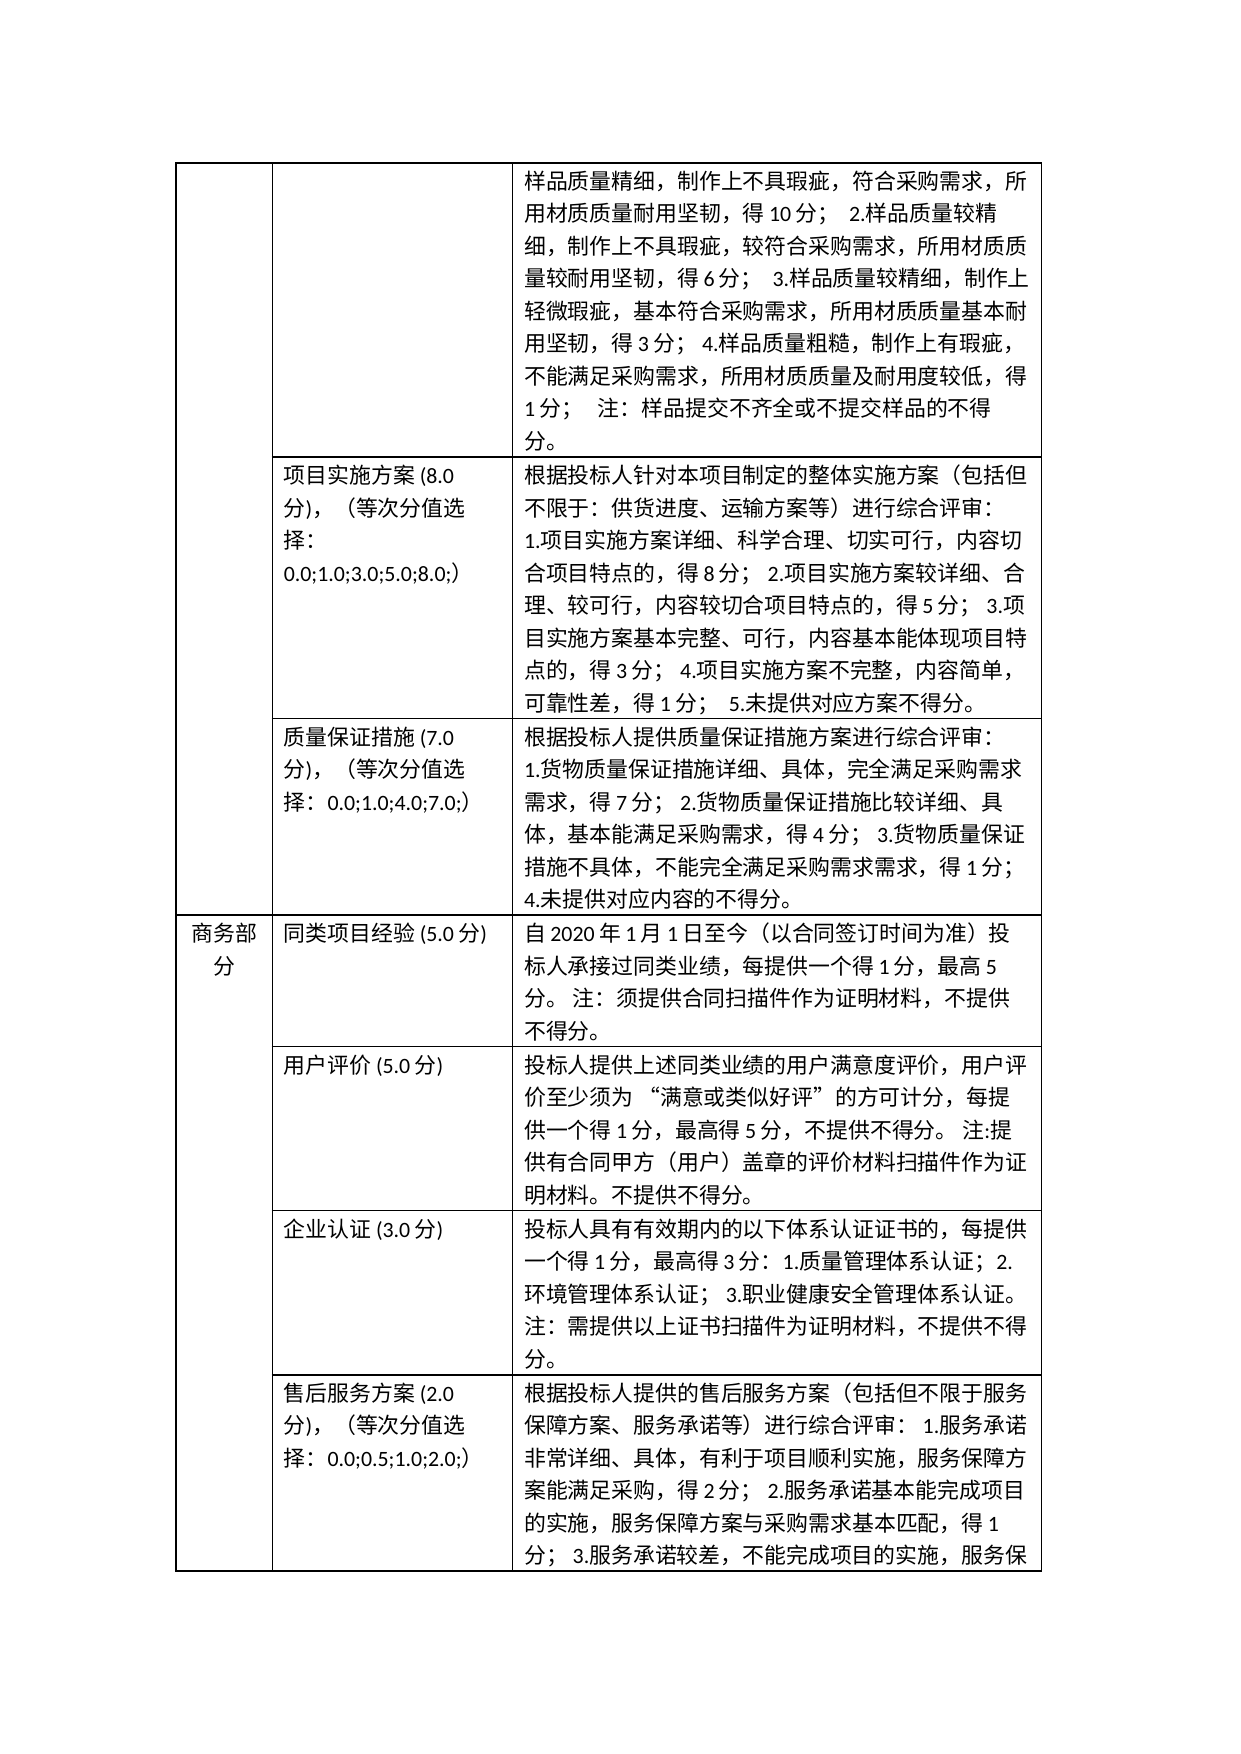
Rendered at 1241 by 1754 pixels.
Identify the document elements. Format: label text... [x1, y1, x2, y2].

table_cell 商务部分 [177, 916, 272, 1570]
table_cell 自2020年1月1日至今（以合同签订时间为准）投标人承接过同类业绩，每提供一个得1分，最高5分。 注：须提供合同扫描件作为证明材料，不提供不得分。 [513, 916, 1041, 1046]
table_cell 用户评价 (5.0分) [273, 1047, 512, 1210]
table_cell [513, 164, 1041, 456]
table_cell 同类项目经验 (5.0分) [273, 916, 512, 1046]
table_cell 根据投标人提供质量保证措施方案进行综合评审： 1.货物质量保证措施详细、具体，完全满足采购需求需求，得7分； 2.货物质量保证措施比较详细、具体，基本能满足采购需求，得4分； 3.货物质量保证措施不具体，不能完全满足采购需求需求，得1分； 4.未提供对应内容的不得分。 [513, 719, 1041, 914]
table_cell 投标人提供上述同类业绩的用户满意度评价，用户评价至少须为 “满意或类似好评”的方可计分，每提供一个得1分，最高得5分，不提供不得分。 注:提供有合同甲方（用户）盖章的评价材料扫描件作为证明材料。不提供不得分。 [513, 1047, 1041, 1210]
table_cell 根据投标人针对本项目制定的整体实施方案（包括但不限于：供货进度、运输方案等）进行综合评审： 1.项目实施方案详细、科学合理、切实可行，内容切合项目特点的，得8分； 2.项目实施方案较详细、合理、较可行，内容较切合项目特点的，得5分； 3.项目实施方案基本完整、可行，内容基本能体现项目特点的，得3分； 4.项目实施方案不完整，内容简单，可靠性差，得1分； 5.未提供对应方案不得分。 [513, 458, 1041, 718]
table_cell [273, 164, 512, 456]
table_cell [273, 1376, 512, 1570]
table_cell 投标人具有有效期内的以下体系认证证书的，每提供一个得1分，最高得3分：1.质量管理体系认证；2.环境管理体系认证； 3.职业健康安全管理体系认证。 注：需提供以上证书扫描件为证明材料，不提供不得分。 [513, 1211, 1041, 1374]
table_cell 企业认证 (3.0分) [273, 1211, 512, 1374]
table_cell 质量保证措施 (7.0分)，（等次分值选择：0.0;1.0;4.0;7.0;） [273, 719, 512, 914]
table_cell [513, 1376, 1041, 1570]
table_cell 项目实施方案 (8.0分)，（等次分值选择：0.0;1.0;3.0;5.0;8.0;） [273, 458, 512, 718]
